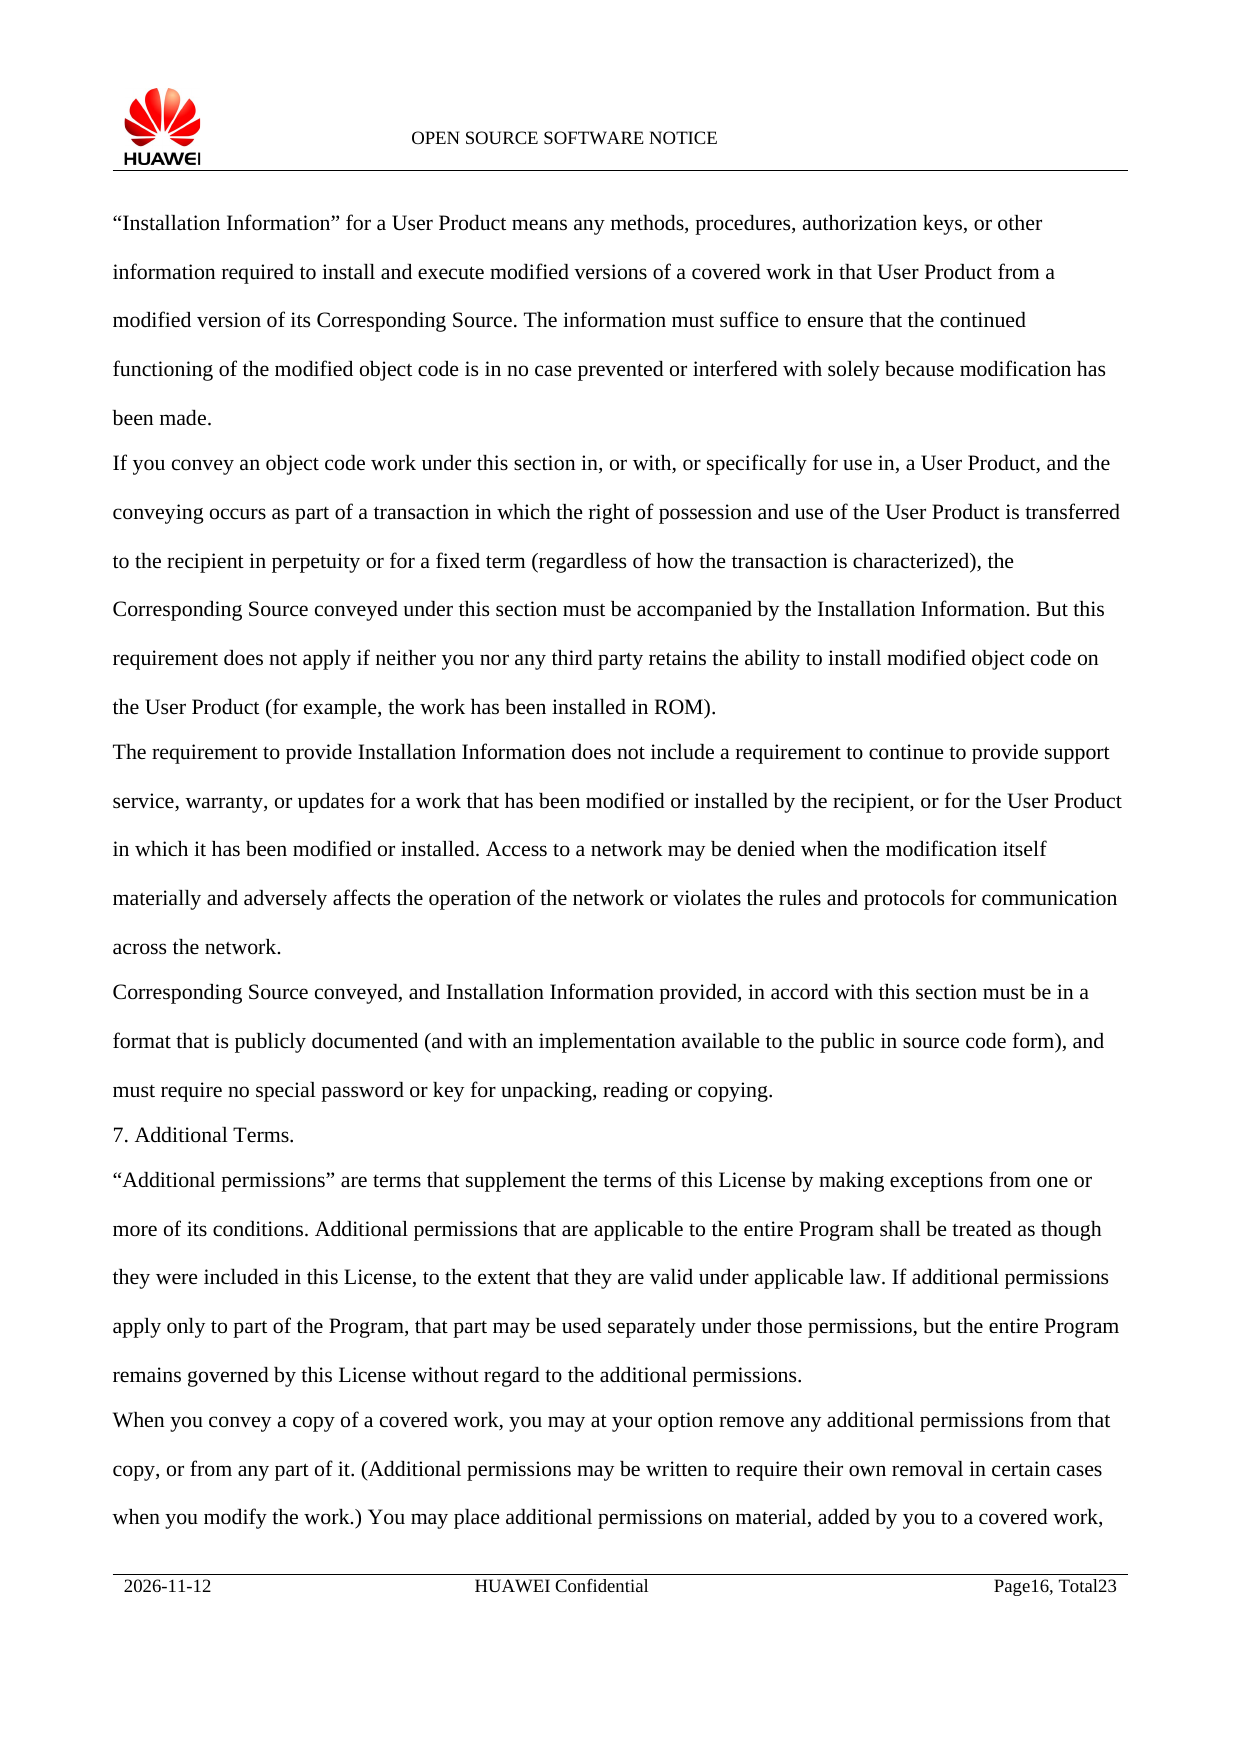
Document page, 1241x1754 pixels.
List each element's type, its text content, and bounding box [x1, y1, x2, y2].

text Corresponding Source conveyed, and Installation Information provided, in accord with this section must be in a format that is publicly documented (and with an implementation available to the public in source code form), and must require no special password or key for unpacking, reading or copying. [112, 975, 1128, 1105]
text “Additional permissions” are terms that supplement the terms of this License by making exceptions from one or more of its conditions. Additional permissions that are applicable to the entire Program shall be treated as though they were included in this License, to the extent that they are valid under applicable law. If additional permissions apply only to part of the Program, that part may be used separately under those permissions, but the entire Program remains governed by this License without regard to the additional permissions. [112, 1163, 1128, 1391]
text 7. Additional Terms. [112, 1118, 1128, 1151]
picture [124, 88, 201, 165]
text The requirement to provide Installation Information does not include a requirement to continue to provide support service, warranty, or updates for a work that has been modified or installed by the recipient, or for the User Product in which it has been modified or installed. Access to a network may be denied when the modification itself materially and adversely affects the operation of the network or violates the rules and protocols for communication across the network. [112, 735, 1128, 963]
text If you convey an object code work under this section in, or with, or specifically for use in, a User Product, and the conveying occurs as part of a transaction in which the right of possession and use of the User Product is transferred to the recipient in perpetuity or for a fixed term (regardless of how the transaction is characterized), the Corresponding Source conveyed under this section must be accompanied by the Installation Information. But this requirement does not apply if neither you nor any third party retains the ability to install modified object code on the User Product (for example, the work has been installed in ROM). [112, 446, 1128, 723]
text “Installation Information” for a User Product means any methods, procedures, authorization keys, or other information required to install and execute modified versions of a covered work in that User Product from a modified version of its Corresponding Source. The information must suffice to ensure that the continued functioning of the modified object code is in no case prevented or interfered with solely because modification has been made. [112, 206, 1128, 434]
